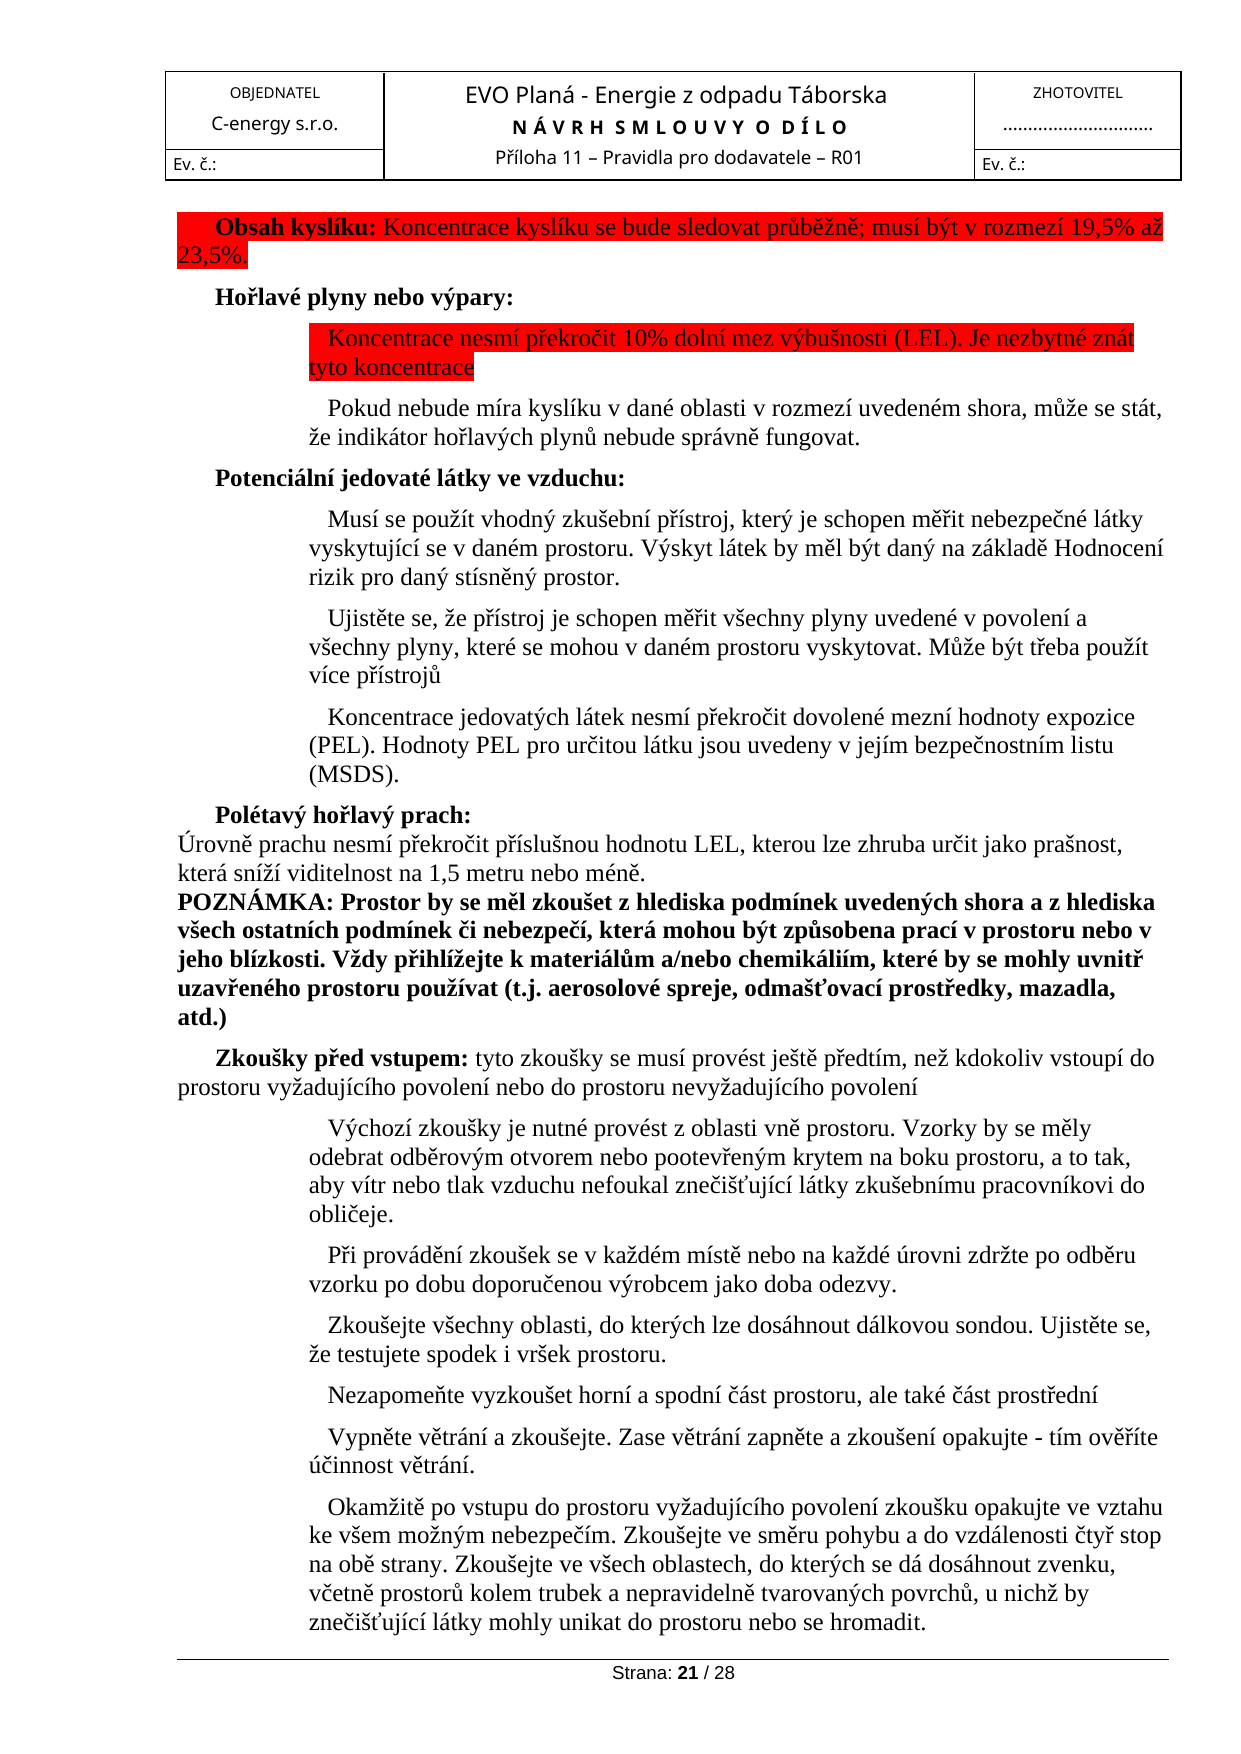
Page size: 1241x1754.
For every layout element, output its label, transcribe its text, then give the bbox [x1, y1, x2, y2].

list Vypněte větrání a zkoušejte. Zase větrání zapněte a zkoušení opakujte - tím ověříte účinnost větrání. [308, 1422, 1169, 1479]
list Hořlavé plyny nebo výpary: [177, 282, 1169, 311]
list Koncentrace jedovatých látek nesmí překročit dovolené mezní hodnoty expozice (PEL). Hodnoty PEL pro určitou látku jsou uvedeny v jejím bezpečnostním listu (MSDS). [308, 702, 1169, 788]
list Obsah kyslíku: Koncentrace kyslíku se bude sledovat průběžně; musí být v rozmezí 19,5% až 23,5%. [248, 212, 1169, 269]
list Výchozí zkoušky je nutné provést z oblasti vně prostoru. Vzorky by se měly odebrat odběrovým otvorem nebo pootevřeným krytem na boku prostoru, a to tak, aby vítr nebo tlak vzduchu nefoukal znečišťující látky zkušebnímu pracovníkovi do obličeje. [308, 1113, 1169, 1228]
list Okamžitě po vstupu do prostoru vyžadujícího povolení zkoušku opakujte ve vztahu ke všem možným nebezpečím. Zkoušejte ve směru pohybu a do vzdálenosti čtyř stop na obě strany. Zkoušejte ve všech oblastech, do kterých se dá dosáhnout zvenku, včetně prostorů kolem trubek a nepravidelně tvarovaných povrchů, u nichž by znečišťující látky mohly unikat do prostoru nebo se hromadit. [308, 1492, 1169, 1636]
list Ujistěte se, že přístroj je schopen měřit všechny plyny uvedené v povolení a všechny plyny, které se mohou v daném prostoru vyskytovat. Může být třeba použít více přístrojů [308, 603, 1169, 689]
list Polétavý hořlavý prach: Úrovně prachu nesmí překročit příslušnou hodnotu LEL, kterou lze zhruba určit jako prašnost, která sníží viditelnost na 1,5 metru nebo méně. POZNÁMKA: Prostor by se měl zkoušet z hlediska podmínek uvedených shora a z hlediska všech ostatních podmínek či nebezpečí, která mohou být způsobena prací v prostoru nebo v jeho blízkosti. Vždy přihlížejte k materiálům a/nebo chemikáliím, které by se mohly uvnitř uzavřeného prostoru používat (t.j. aerosolové spreje, odmašťovací prostředky, mazadla, atd.) [177, 801, 1169, 1031]
list Při provádění zkoušek se v každém místě nebo na každé úrovni zdržte po odběru vzorku po dobu doporučenou výrobcem jako doba odezvy. [308, 1241, 1169, 1298]
list Pokud nebude míra kyslíku v dané oblasti v rozmezí uvedeném shora, může se stát, že indikátor hořlavých plynů nebude správně fungovat. [308, 393, 1169, 451]
list Zkoušejte všechny oblasti, do kterých lze dosáhnout dálkovou sondou. Ujistěte se, že testujete spodek i vršek prostoru. [308, 1311, 1169, 1368]
list Zkoušky před vstupem: tyto zkoušky se musí provést ještě předtím, než kdokoliv vstoupí do prostoru vyžadujícího povolení nebo do prostoru nevyžadujícího povolení [177, 1043, 1169, 1101]
list Musí se použít vhodný zkušební přístroj, který je schopen měřit nebezpečné látky vyskytující se v daném prostoru. Výskyt látek by měl být daný na základě Hodnocení rizik pro daný stísněný prostor. [308, 504, 1169, 591]
list Nezapomeňte vyzkoušet horní a spodní část prostoru, ale také část prostřední [308, 1381, 1169, 1409]
list Koncentrace nesmí překročit 10% dolní mez výbušnosti (LEL). Je nezbytné znát tyto koncentrace [474, 323, 1169, 381]
list Potenciální jedovaté látky ve vzduchu: [177, 463, 1169, 492]
